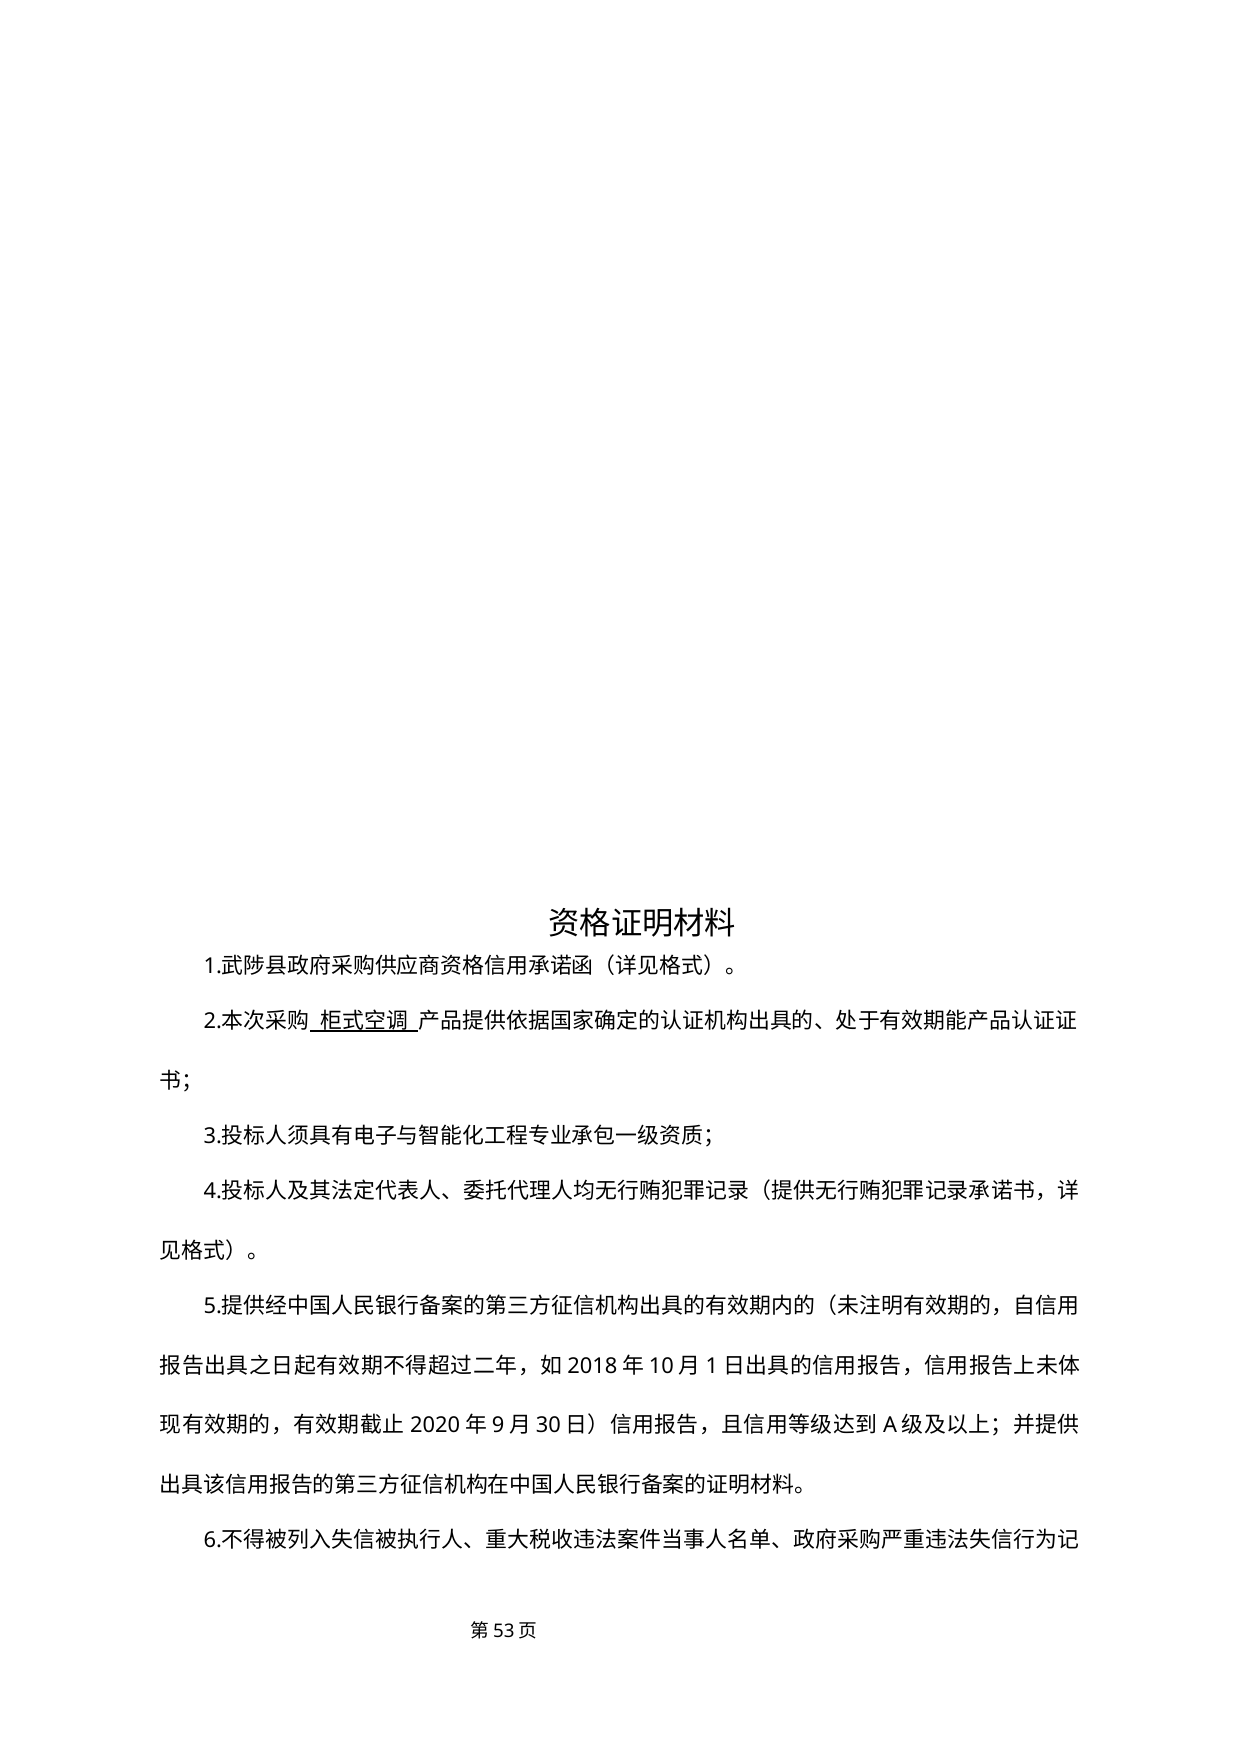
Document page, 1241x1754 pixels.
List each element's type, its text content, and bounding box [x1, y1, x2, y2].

text 资格证明材料 [203, 894, 1081, 944]
list 投标人及其法定代表人、委托代理人均无行贿犯罪记录（提供无行贿犯罪记录承诺书，详见格式）。 [159, 1170, 1081, 1269]
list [159, 1518, 1081, 1558]
list 本次采购 柜式空调 产品提供依据国家确定的认证机构出具的、处于有效期能产品认证证书； [159, 999, 1081, 1098]
list 武陟县政府采购供应商资格信用承诺函（详见格式）。 [159, 944, 1081, 984]
list 提供经中国人民银行备案的第三方征信机构出具的有效期内的（未注明有效期的，自信用报告出具之日起有效期不得超过二年，如2018年10月1日出具的信用报告，信用报告上未体现有效期的，有效期截止2020年9月30日）信用报告，且信用等级达到A级及以上；并提供出具该信用报告的第三方征信机构在中国人民银行备案的证明材料。 [159, 1284, 1081, 1502]
list 投标人须具有电子与智能化工程专业承包一级资质； [159, 1114, 1081, 1154]
